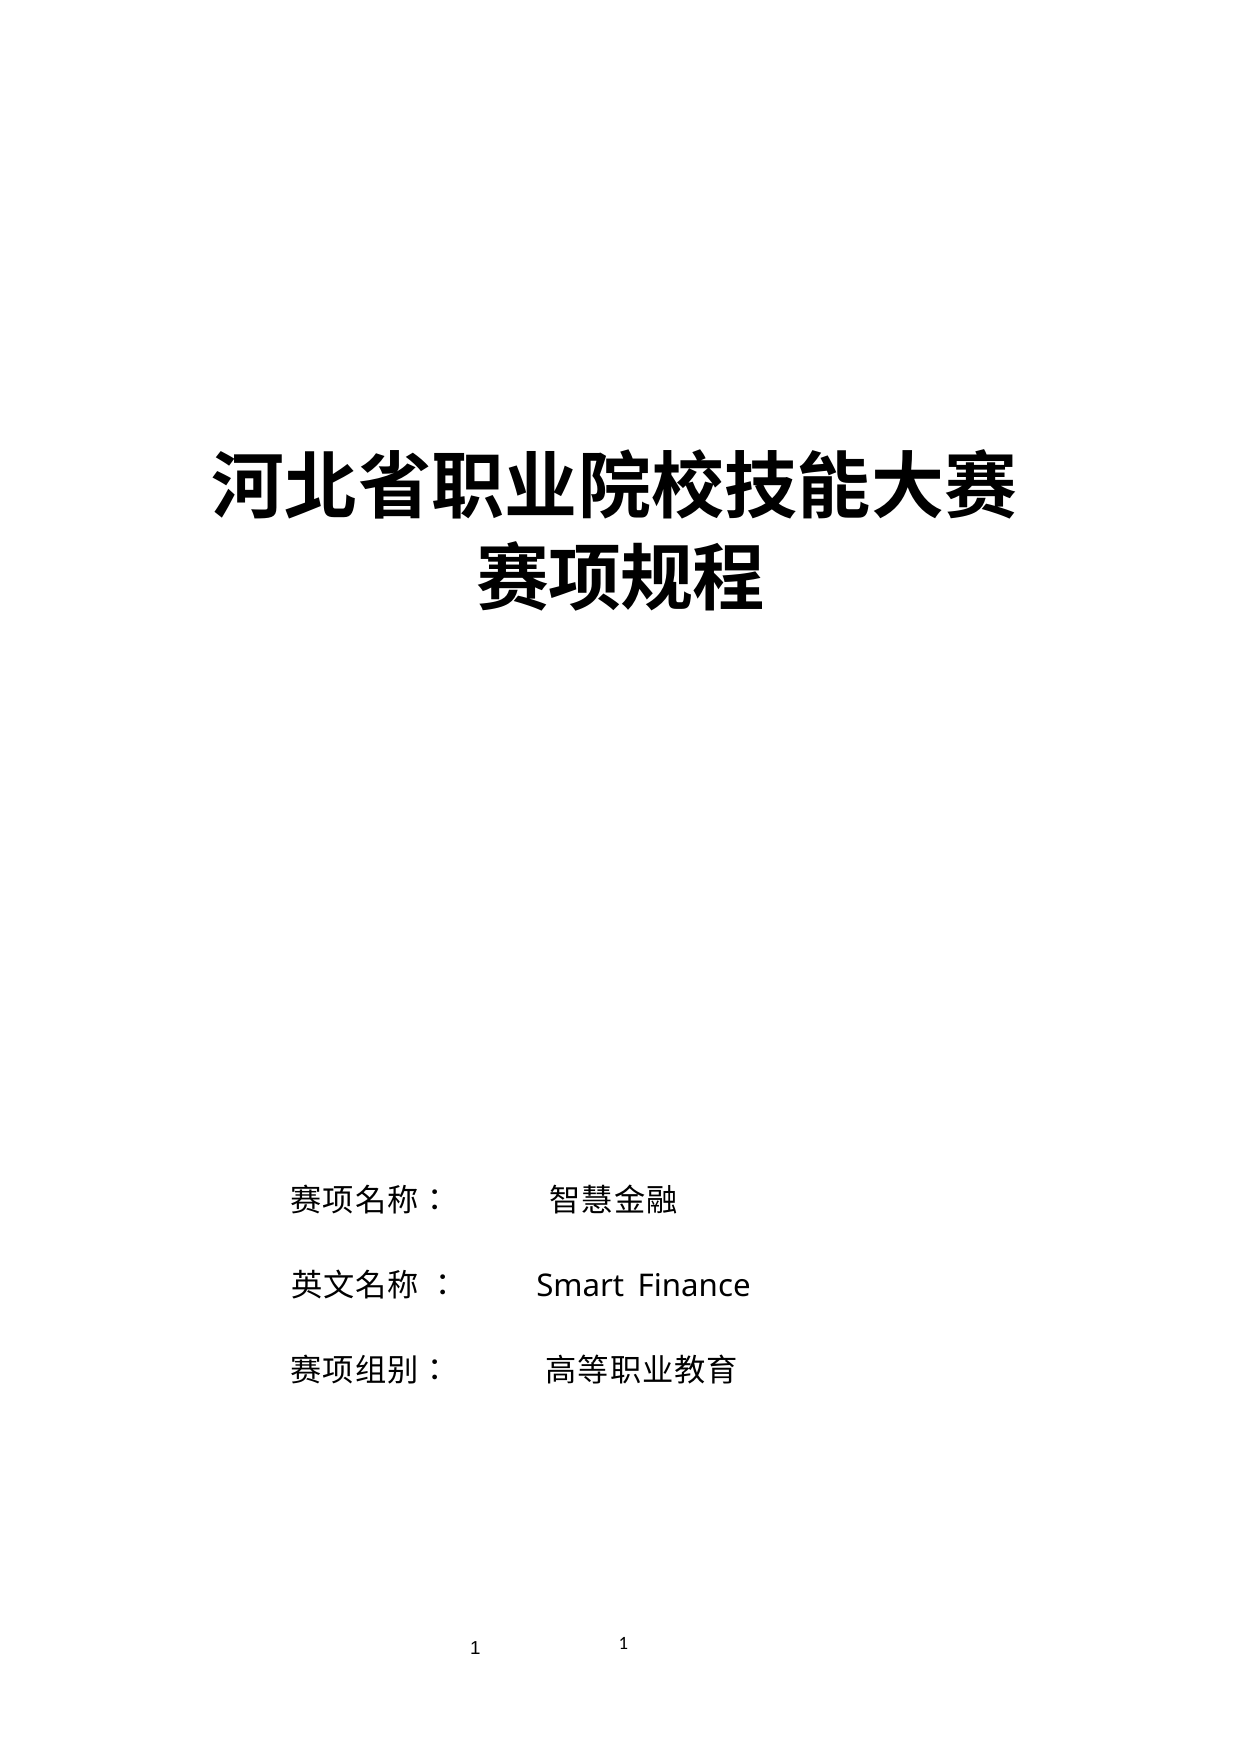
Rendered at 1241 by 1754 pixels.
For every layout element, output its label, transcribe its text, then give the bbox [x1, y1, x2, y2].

text 赛项名称： 智慧金融 [290, 1179, 1054, 1219]
text 英文名称 ： Smart Finance [291, 1264, 1054, 1304]
text 赛项组别： 高等职业教育 [290, 1349, 1054, 1389]
text 河北省职业院校技能大赛赛项规程 [211, 437, 1027, 626]
